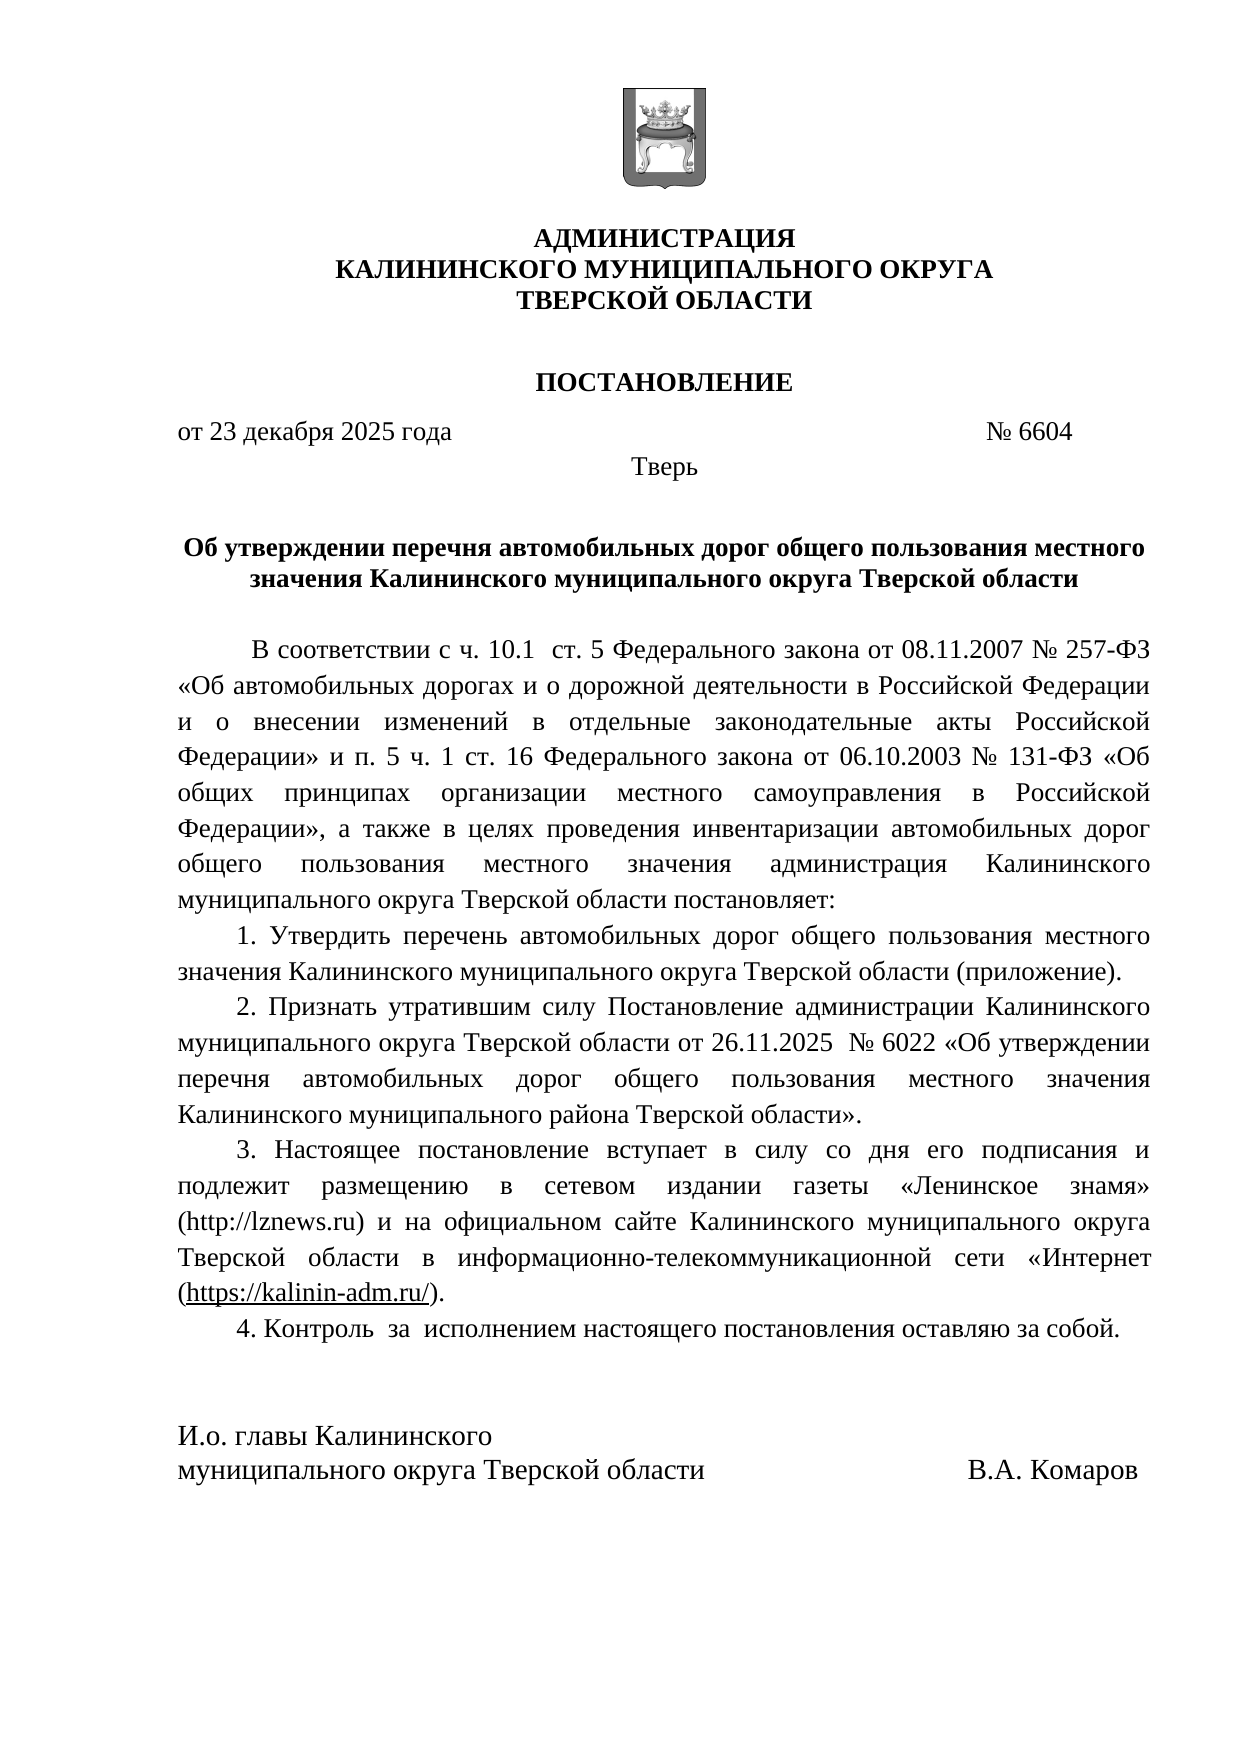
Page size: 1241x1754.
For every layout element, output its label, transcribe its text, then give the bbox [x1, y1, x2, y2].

text от 23 декабря 2025 года № 6604 [177, 415, 1152, 447]
text АДМИНИСТРАЦИЯ [177, 222, 1152, 253]
text Об утверждении перечня автомобильных дорог общего пользования местного значения Калининского муниципального округа Тверской области [177, 531, 1152, 593]
text ТВЕРСКОЙ ОБЛАСТИ [177, 284, 1152, 316]
text В соответствии с ч. 10.1 ст. 5 Федерального закона от 08.11.2007 № 257-ФЗ «Об автомобильных дорогах и о дорожной деятельности в Российской Федерации и о внесении изменений в отдельные законодательные акты Российской Федерации» и п. 5 ч. 1 ст. 16 Федерального закона от 06.10.2003 № 131-ФЗ «Об общих принципах организации местного самоуправления в Российской Федерации», а также в целях проведения инвентаризации автомобильных дорог общего пользования местного значения администрация Калининского муниципального округа Тверской области постановляет: [177, 633, 1152, 914]
text 3. Настоящее постановление вступает в силу со дня его подписания и подлежит размещению в сетевом издании газеты «Ленинское знамя» (http://lznews.ru) и на официальном сайте Калининского муниципального округа Тверской области в информационно-телекоммуникационной сети «Интернет (https://kalinin-adm.ru/). [177, 1133, 1152, 1307]
text И.о. главы Калининского [177, 1418, 1152, 1452]
text 1. Утвердить перечень автомобильных дорог общего пользования местного значения Калининского муниципального округа Тверской области (приложение). [177, 919, 1152, 986]
text 2. Признать утратившим силу Постановление администрации Калининского муниципального округа Тверской области от 26.11.2025 № 6022 «Об утверждении перечня автомобильных дорог общего пользования местного значения Калининского муниципального района Тверской области». [177, 991, 1152, 1129]
text муниципального округа Тверской области В.А. Комаров [177, 1452, 1152, 1486]
text ПОСТАНОВЛЕНИЕ [177, 366, 1152, 397]
text КАЛИНИНСКОГО МУНИЦИПАЛЬНОГО ОКРУГА [177, 253, 1152, 284]
text 4. Контроль за исполнением настоящего постановления оставляю за собой. [177, 1312, 1152, 1343]
picture [623, 88, 706, 189]
text Тверь [177, 450, 1152, 481]
